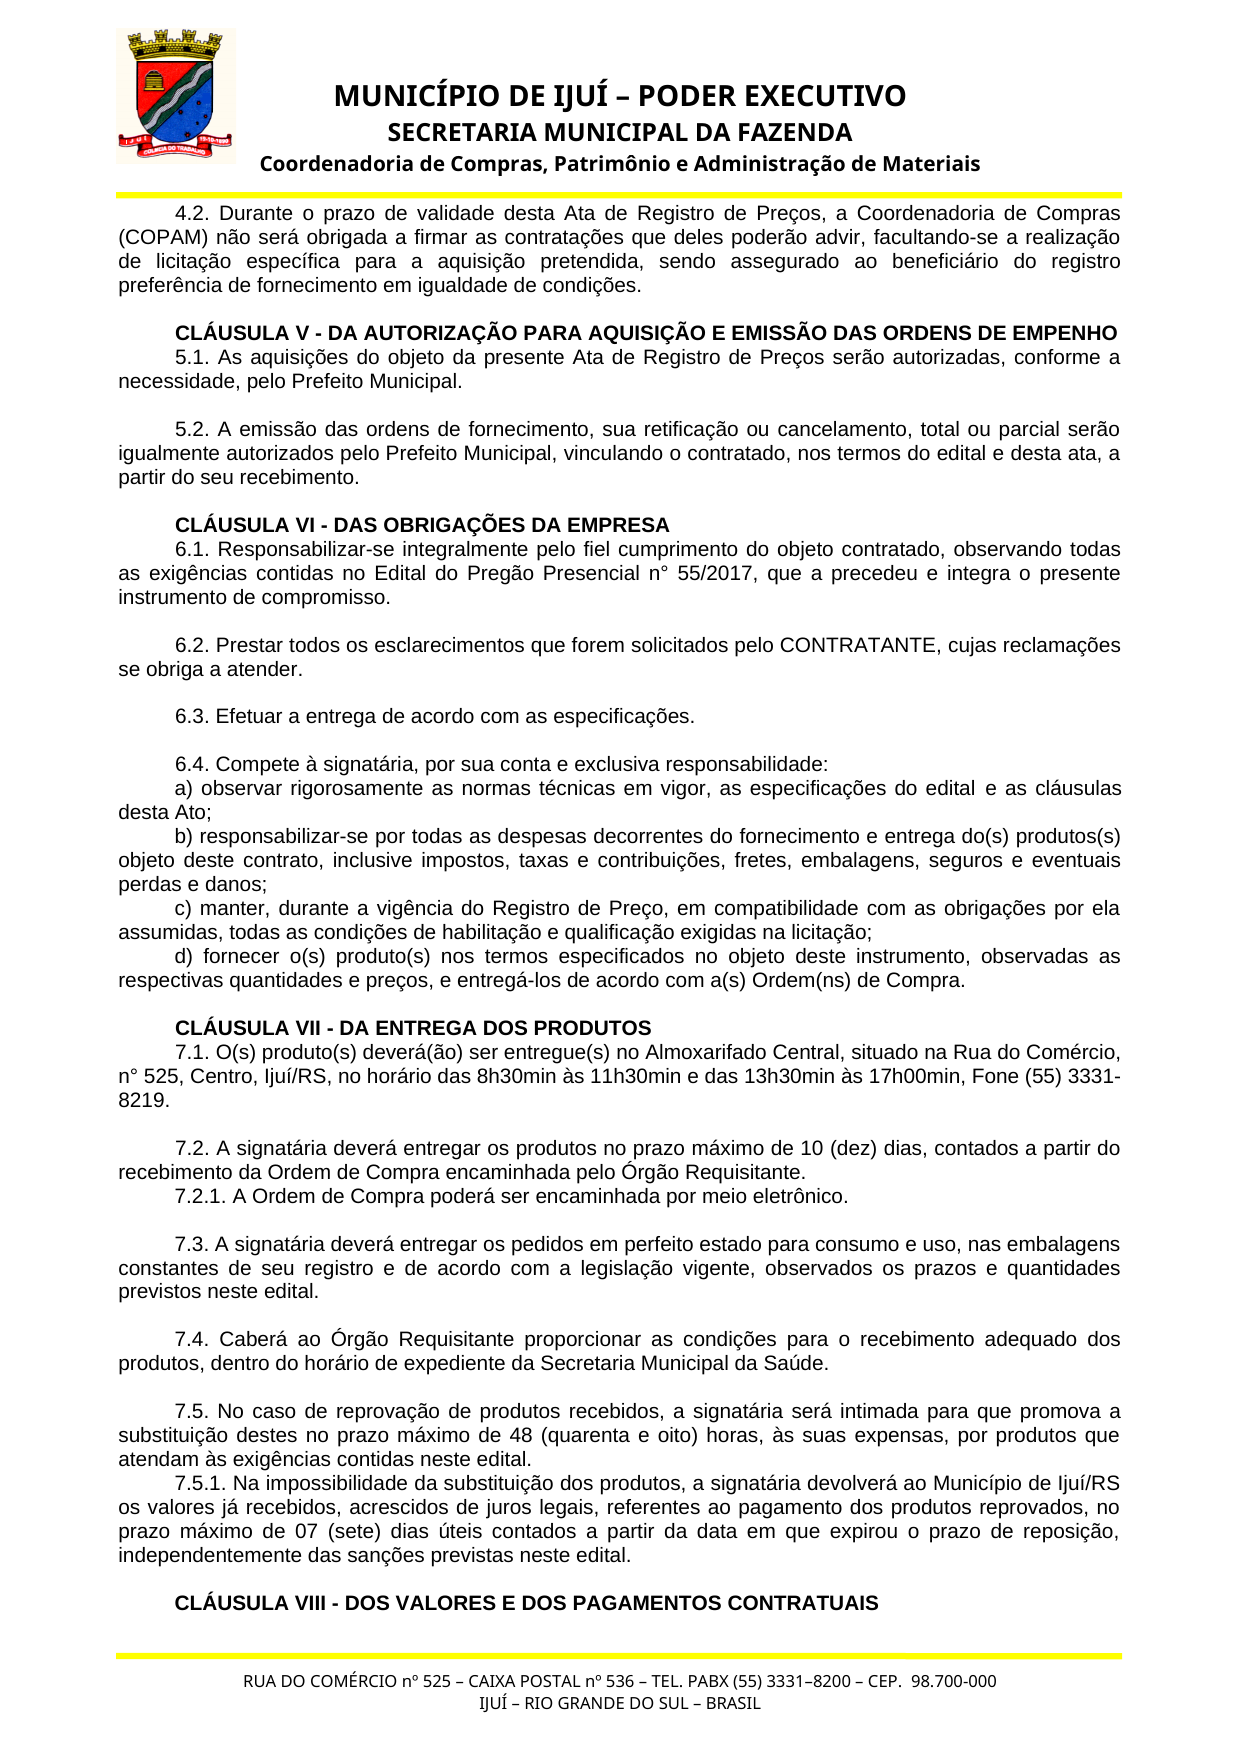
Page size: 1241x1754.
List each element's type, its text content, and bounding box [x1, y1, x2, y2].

text 7.4. Caberá ao Órgão Requisitante proporcionar as condições para o recebimento adequado dos produtos, dentro do horário de expediente da Secretaria Municipal da Saúde. [118, 1327, 1122, 1375]
text 7.5.1. Na impossibilidade da substituição dos produtos, a signatária devolverá ao Município de Ijuí/RS os valores já recebidos, acrescidos de juros legais, referentes ao pagamento dos produtos reprovados, no prazo máximo de 07 (sete) dias úteis contados a partir da data em que expirou o prazo de reposição, independentemente das sanções previstas neste edital. [118, 1471, 1122, 1567]
text 6.1. Responsabilizar-se integralmente pelo fiel cumprimento do objeto contratado, observando todas as exigências contidas no Edital do Pregão Presencial n° 55/2017, que a precedeu e integra o presente instrumento de compromisso. [118, 537, 1122, 608]
text 6.4. Compete à signatária, por sua conta e exclusiva responsabilidade: [118, 752, 1122, 776]
text 7.2.1. A Ordem de Compra poderá ser encaminhada por meio eletrônico. [118, 1183, 1122, 1207]
text 7.3. A signatária deverá entregar os pedidos em perfeito estado para consumo e uso, nas embalagens constantes de seu registro e de acordo com a legislação vigente, observados os prazos e quantidades previstos neste edital. [118, 1231, 1122, 1303]
text d) fornecer o(s) produto(s) nos termos especificados no objeto deste instrumento, observadas as respectivas quantidades e preços, e entregá-los de acordo com a(s) Ordem(ns) de Compra. [118, 944, 1122, 992]
text CLÁUSULA VI - DAS OBRIGAÇÕES DA EMPRESA [118, 513, 1122, 537]
text 7.5. No caso de reprovação de produtos recebidos, a signatária será intimada para que promova a substituição destes no prazo máximo de 48 (quarenta e oito) horas, às suas expensas, por produtos que atendam às exigências contidas neste edital. [118, 1399, 1122, 1471]
text 7.1. O(s) produto(s) deverá(ão) ser entregue(s) no Almoxarifado Central, situado na Rua do Comércio, n° 525, Centro, Ijuí/RS, no horário das 8h30min às 11h30min e das 13h30min às 17h00min, Fone (55) 3331-8219. [118, 1040, 1122, 1112]
text 5.1. As aquisições do objeto da presente Ata de Registro de Preços serão autorizadas, conforme a necessidade, pelo Prefeito Municipal. [118, 345, 1122, 393]
picture [116, 28, 237, 164]
text 5.2. A emissão das ordens de fornecimento, sua retificação ou cancelamento, total ou parcial serão igualmente autorizados pelo Prefeito Municipal, vinculando o contratado, nos termos do edital e desta ata, a partir do seu recebimento. [118, 417, 1122, 489]
text a) observar rigorosamente as normas técnicas em vigor, as especificações do edital e as cláusulas desta Ato; [118, 776, 1122, 824]
text 6.2. Prestar todos os esclarecimentos que forem solicitados pelo CONTRATANTE, cujas reclamações se obriga a atender. [118, 632, 1122, 680]
text 7.2. A signatária deverá entregar os produtos no prazo máximo de 10 (dez) dias, contados a partir do recebimento da Ordem de Compra encaminhada pelo Órgão Requisitante. [118, 1136, 1122, 1183]
text 4.2. Durante o prazo de validade desta Ata de Registro de Preços, a Coordenadoria de Compras (COPAM) não será obrigada a firmar as contratações que deles poderão advir, facultando-se a realização de licitação específica para a aquisição pretendida, sendo assegurado ao beneficiário do registro preferência de fornecimento em igualdade de condições. [118, 201, 1122, 297]
text c) manter, durante a vigência do Registro de Preço, em compatibilidade com as obrigações por ela assumidas, todas as condições de habilitação e qualificação exigidas na licitação; [118, 896, 1122, 944]
text CLÁUSULA V - DA AUTORIZAÇÃO PARA AQUISIÇÃO E EMISSÃO DAS ORDENS DE EMPENHO [118, 321, 1122, 345]
text 6.3. Efetuar a entrega de acordo com as especificações. [118, 704, 1122, 728]
text CLÁUSULA VIII - DOS VALORES E DOS PAGAMENTOS CONTRATUAIS [118, 1591, 1122, 1615]
text b) responsabilizar-se por todas as despesas decorrentes do fornecimento e entrega do(s) produtos(s) objeto deste contrato, inclusive impostos, taxas e contribuições, fretes, embalagens, seguros e eventuais perdas e danos; [118, 824, 1122, 896]
text CLÁUSULA VII - DA ENTREGA DOS PRODUTOS [118, 1016, 1122, 1040]
